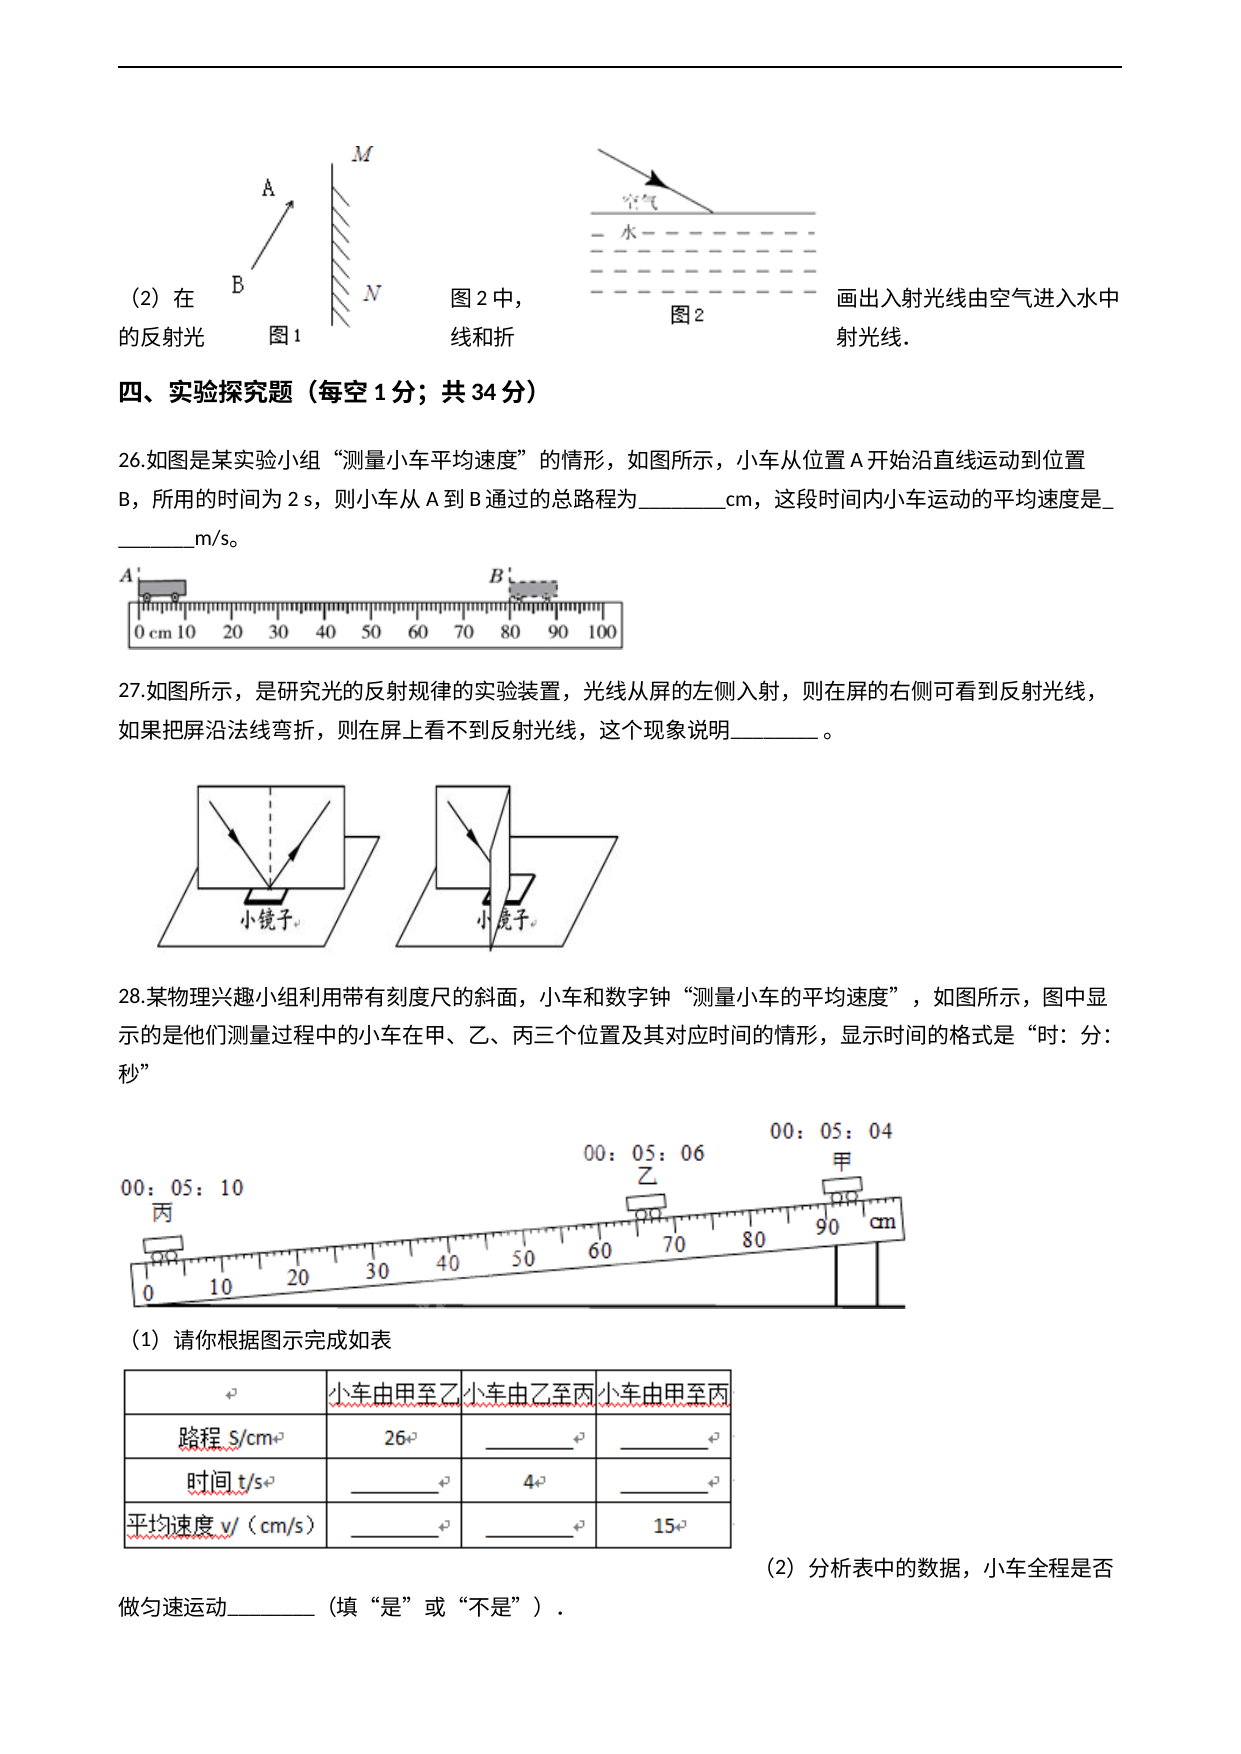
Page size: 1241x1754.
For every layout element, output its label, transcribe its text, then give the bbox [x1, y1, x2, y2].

picture [156, 766, 624, 962]
text 27.如图所示，是研究光的反射规律的实验装置，光线从屏的左侧入射，则在屏的右侧可看到反射光线，如果把屏沿法线弯折，则在屏上看不到反射光线，这个现象说明________ 。 [118, 673, 1122, 784]
picture [570, 143, 818, 334]
picture [118, 567, 624, 650]
text 26.如图是某实验小组“测量小车平均速度”的情形，如图所示，小车从位置A开始沿直线运动到位置B，所用的时间为2 s，则小车从A到B通过的总路程为________cm，这段时间内小车运动的平均速度是________m/s。 [118, 443, 1122, 553]
picture [228, 146, 432, 345]
picture [121, 1365, 735, 1552]
picture [118, 1121, 907, 1309]
text （2）在图2中，画出入射光线由空气进入水中的反射光线和折射光线． [118, 281, 1122, 352]
text （2）分析表中的数据，小车全程是否做匀速运动________（填“是”或“不是”）． [118, 1551, 1122, 1622]
text 28.某物理兴趣小组利用带有刻度尺的斜面，小车和数字钟“测量小车的平均速度”，如图所示，图中显示的是他们测量过程中的小车在甲、乙、丙三个位置及其对应时间的情形，显示时间的格式是“时：分：秒” [118, 979, 1122, 1089]
text （1）请你根据图示完成如表 [118, 1323, 1122, 1355]
text 四、实验探究题（每空1分；共34分） [118, 358, 1122, 423]
